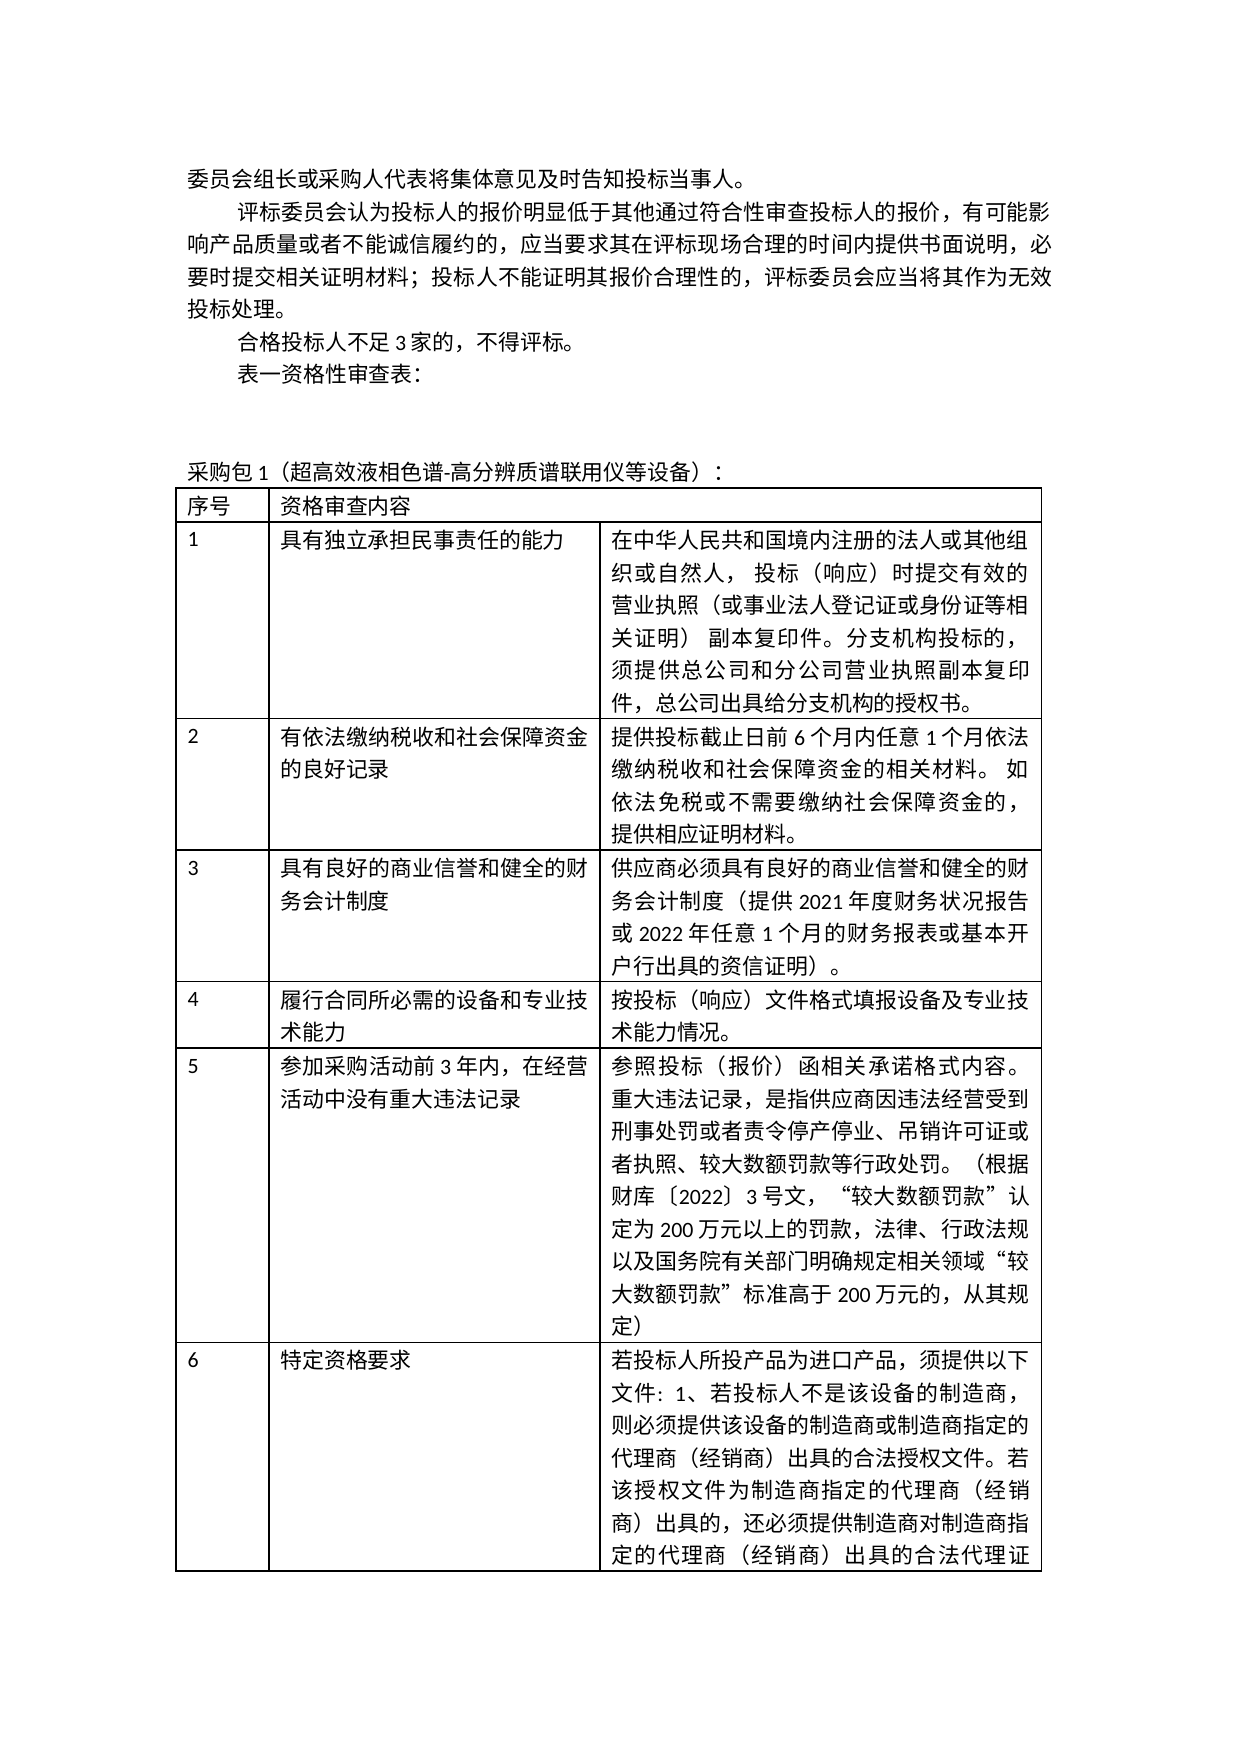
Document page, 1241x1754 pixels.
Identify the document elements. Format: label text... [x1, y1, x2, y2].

table_cell 提供投标截止日前6个月内任意1个月依法缴纳税收和社会保障资金的相关材料。 如依法免税或不需要缴纳社会保障资金的， 提供相应证明材料。 [601, 719, 1041, 849]
table_header 资格审查内容 [270, 489, 1041, 521]
table_cell 6 [177, 1343, 268, 1570]
table_header 序号 [177, 489, 268, 521]
table_cell 履行合同所必需的设备和专业技术能力 [270, 982, 599, 1047]
text 采购包1（超高效液相色谱-高分辨质谱联用仪等设备）： [187, 454, 1053, 487]
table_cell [601, 1343, 1041, 1570]
table_cell 1 [177, 523, 268, 718]
table_cell 按投标（响应）文件格式填报设备及专业技术能力情况。 [601, 982, 1041, 1047]
table_cell 参照投标（报价）函相关承诺格式内容。 重大违法记录，是指供应商因违法经营受到刑事处罚或者责令停产停业、吊销许可证或者执照、较大数额罚款等行政处罚。（根据财库〔2022〕3号文，“较大数额罚款”认定为200万元以上的罚款，法律、行政法规以及国务院有关部门明确规定相关领域“较大数额罚款”标准高于200万元的，从其规定） [601, 1049, 1041, 1341]
table_cell 具有良好的商业信誉和健全的财务会计制度 [270, 851, 599, 981]
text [187, 162, 1053, 194]
text 表一资格性审查表： [187, 357, 1053, 389]
table_cell 2 [177, 719, 268, 849]
table_cell 在中华人民共和国境内注册的法人或其他组织或自然人， 投标（响应）时提交有效的营业执照（或事业法人登记证或身份证等相关证明） 副本复印件。分支机构投标的，须提供总公司和分公司营业执照副本复印件，总公司出具给分支机构的授权书。 [601, 523, 1041, 718]
table_cell 供应商必须具有良好的商业信誉和健全的财务会计制度（提供2021年度财务状况报告或2022年任意1个月的财务报表或基本开户行出具的资信证明）。 [601, 851, 1041, 981]
text 评标委员会认为投标人的报价明显低于其他通过符合性审查投标人的报价，有可能影响产品质量或者不能诚信履约的，应当要求其在评标现场合理的时间内提供书面说明，必要时提交相关证明材料；投标人不能证明其报价合理性的，评标委员会应当将其作为无效投标处理。 [187, 194, 1053, 324]
table_cell 参加采购活动前3年内，在经营活动中没有重大违法记录 [270, 1049, 599, 1341]
table_cell 特定资格要求 [270, 1343, 599, 1570]
table_cell 具有独立承担民事责任的能力 [270, 523, 599, 718]
text 合格投标人不足3家的，不得评标。 [187, 324, 1053, 357]
table_cell 5 [177, 1049, 268, 1341]
table_cell 有依法缴纳税收和社会保障资金的良好记录 [270, 719, 599, 849]
table_cell 4 [177, 982, 268, 1047]
table_cell 3 [177, 851, 268, 981]
